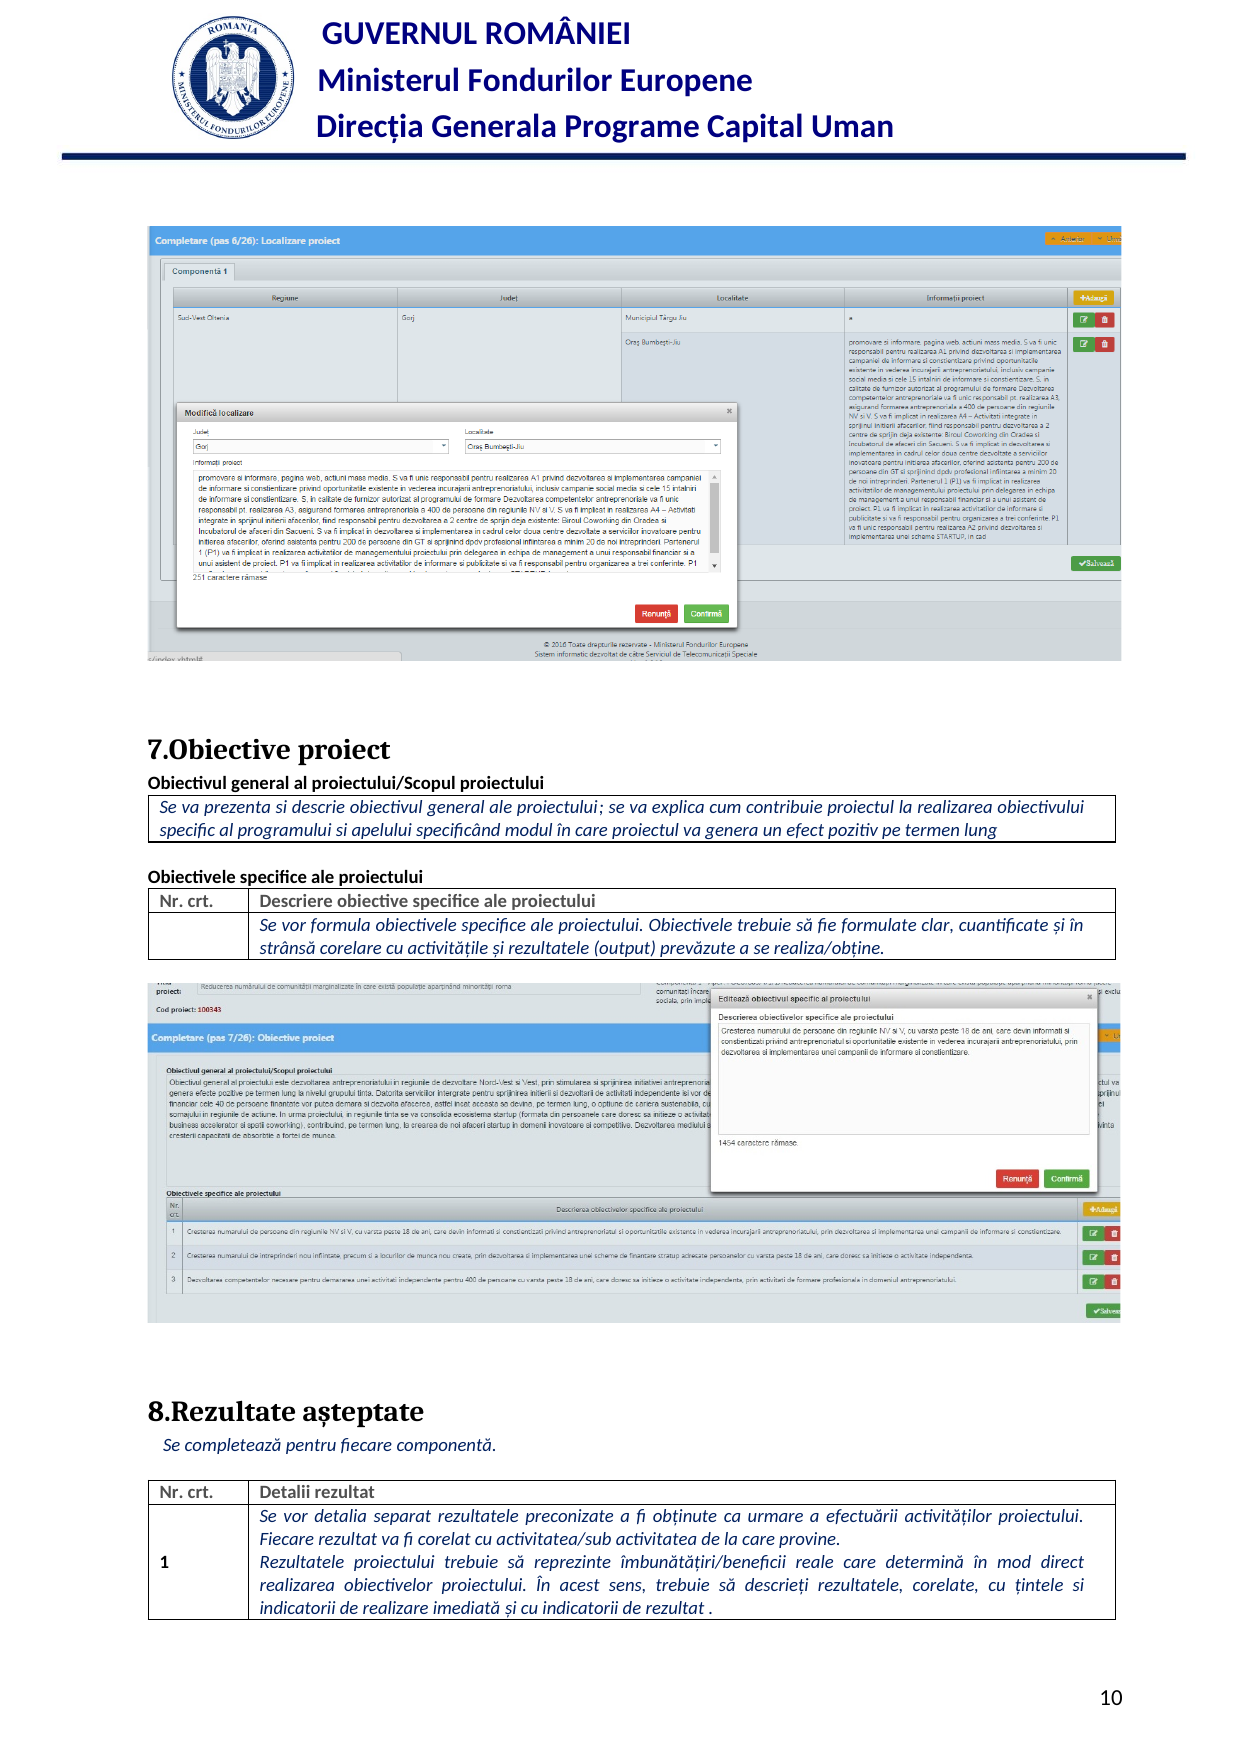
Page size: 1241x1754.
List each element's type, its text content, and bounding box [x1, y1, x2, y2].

table_header Detalii rezultat [249, 1481, 1115, 1503]
subtitle 8.Rezultate așteptate [148, 1395, 1122, 1429]
table_cell 1 [149, 1505, 248, 1619]
table_header Nr. crt. [149, 1481, 248, 1503]
picture [147, 226, 1122, 661]
table_cell Se vor detalia separat rezultatele preconizate a fi obținute ca urmare a efectuării activităților proiectului. Fiecare rezultat va fi corelat cu activitatea/sub activitatea de la care provine. Rezultatele proiectului trebuie să reprezinte îmbunătățiri/beneficii reale care determină în mod direct realizarea obiectivelor proiectului. În acest sens, trebuie să descrieți rezultatele, corelate, cu țintele si indicatorii de realizare imediată şi cu indicatorii de rezultat . [249, 1505, 1115, 1619]
subtitle 7.Obiective proiect [148, 733, 1122, 767]
picture [171, 13, 296, 141]
table_header Nr. crt. [149, 889, 248, 912]
picture [31, 145, 1210, 173]
table_cell Se vor formula obiectivele specifice ale proiectului. Obiectivele trebuie să fie formulate clar, cuantificate și în strânsă corelare cu activităţile şi rezultatele (output) prevăzute a se realiza/obține. [249, 913, 1115, 959]
text Obiectivele specifice ale proiectului [148, 865, 1122, 888]
text Obiectivul general al proiectului/Scopul proiectului [148, 772, 1122, 794]
picture [147, 983, 1121, 1323]
table_header Se va prezenta si descrie obiectivul general ale proiectului; se va explica cum contribuie proiectul la realizarea obiectivului specific al programului si apelului specificând modul în care proiectul va genera un efect pozitiv pe termen lung [149, 796, 1115, 841]
table_header Descriere obiective specifice ale proiectului [249, 889, 1115, 912]
text Se completează pentru fiecare componentă. [163, 1434, 1105, 1457]
table_cell [149, 913, 248, 959]
